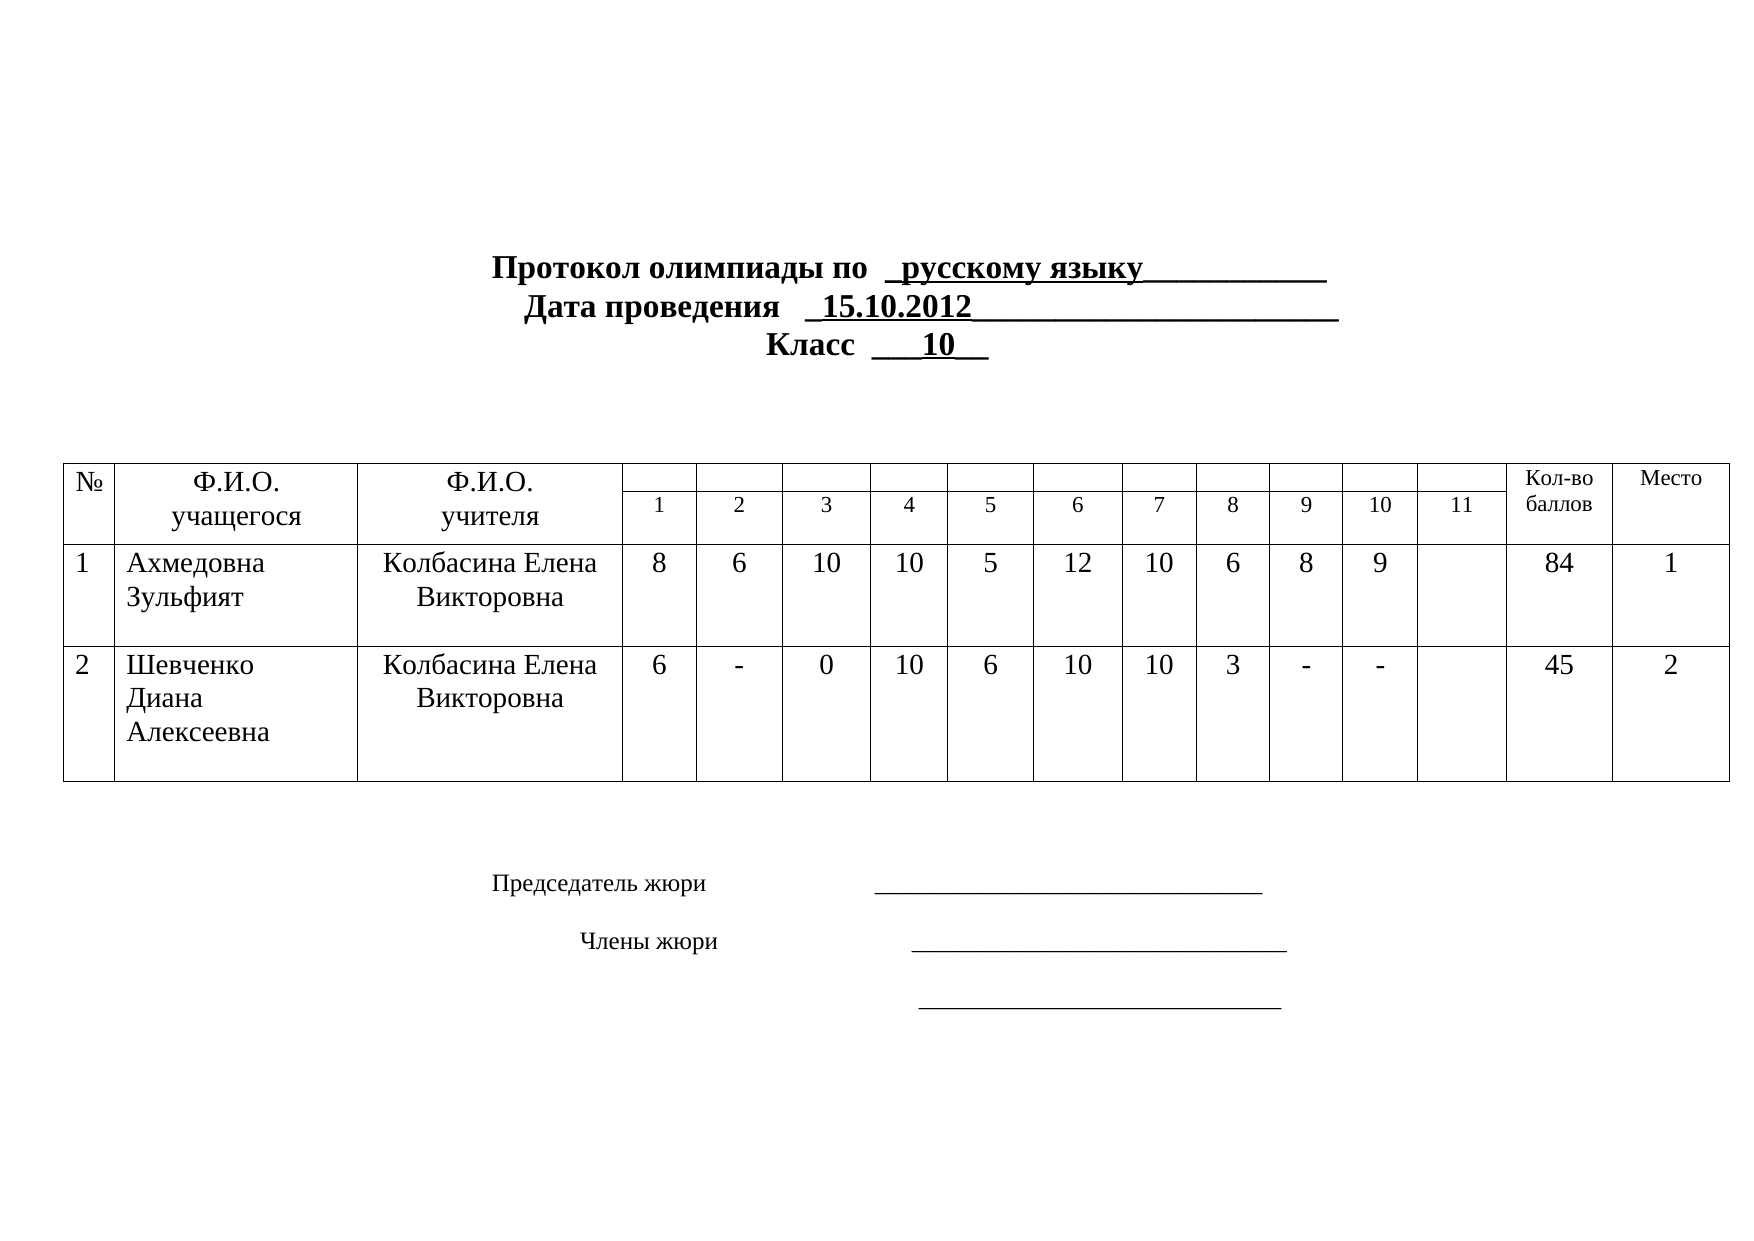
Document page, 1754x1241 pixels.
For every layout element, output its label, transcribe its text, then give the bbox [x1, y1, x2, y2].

table_cell Ахмедовна Зульфият [115, 545, 357, 646]
table_cell 3 [1197, 647, 1269, 781]
table_cell 1 [623, 492, 696, 544]
table_cell 9 [1270, 492, 1342, 544]
table_header Ф.И.О. учителя [358, 464, 622, 544]
table_header [1343, 464, 1417, 491]
table_cell [1418, 647, 1506, 781]
table_cell 5 [948, 545, 1033, 646]
table_cell 1 [64, 545, 114, 646]
table_cell 45 [1507, 647, 1612, 781]
table_header [948, 464, 1033, 491]
table_cell 2 [1613, 647, 1729, 781]
table_header Место [1613, 464, 1729, 544]
table_cell 6 [1034, 492, 1122, 544]
table_cell 5 [948, 492, 1033, 544]
table_cell 10 [871, 647, 947, 781]
table_cell [1418, 545, 1506, 646]
table_cell 1 [1613, 545, 1729, 646]
text _____________________________ [75, 983, 1679, 1012]
table_header [783, 464, 870, 491]
table_cell 8 [1270, 545, 1342, 646]
table_cell 10 [1123, 545, 1196, 646]
table_header [1418, 464, 1506, 491]
table_cell 6 [1197, 545, 1269, 646]
table_cell 10 [1034, 647, 1122, 781]
table_header Ф.И.О. учащегося [115, 464, 357, 544]
table_cell 10 [1343, 492, 1417, 544]
table_cell Шевченко Диана Алексеевна [115, 647, 357, 781]
table_header [1034, 464, 1122, 491]
table_cell 10 [871, 545, 947, 646]
table_header [697, 464, 782, 491]
table_header [623, 464, 696, 491]
table_header № [64, 464, 114, 544]
table_cell 4 [871, 492, 947, 544]
text Дата проведения _15.10.2012______________________ [75, 286, 1679, 324]
table_cell 12 [1034, 545, 1122, 646]
table_cell 3 [783, 492, 870, 544]
table_cell 8 [623, 545, 696, 646]
table_cell 6 [948, 647, 1033, 781]
table_header [871, 464, 947, 491]
text Класс ___10__ [75, 324, 1679, 362]
table_cell 0 [783, 647, 870, 781]
table_cell - [1270, 647, 1342, 781]
table_cell - [1343, 647, 1417, 781]
table_header Кол-во баллов [1507, 464, 1612, 544]
table_cell Колбасина Елена Викторовна [358, 647, 622, 781]
table_cell 2 [697, 492, 782, 544]
table_cell 84 [1507, 545, 1612, 646]
table_cell 8 [1197, 492, 1269, 544]
table_cell 6 [697, 545, 782, 646]
table_cell 10 [783, 545, 870, 646]
table_cell 11 [1418, 492, 1506, 544]
text Члены жюри ______________________________ [75, 926, 1679, 955]
table_header [1197, 464, 1269, 491]
table_header [1270, 464, 1342, 491]
text Председатель жюри _______________________________ [75, 868, 1679, 897]
table_cell 10 [1123, 647, 1196, 781]
text Протокол олимпиады по _русскому языку___________ [75, 247, 1679, 286]
table_cell 9 [1343, 545, 1417, 646]
table_cell Колбасина Елена Викторовна [358, 545, 622, 646]
table_cell - [697, 647, 782, 781]
table_header [1123, 464, 1196, 491]
table_cell 2 [64, 647, 114, 781]
table_cell 7 [1123, 492, 1196, 544]
table_cell 6 [623, 647, 696, 781]
